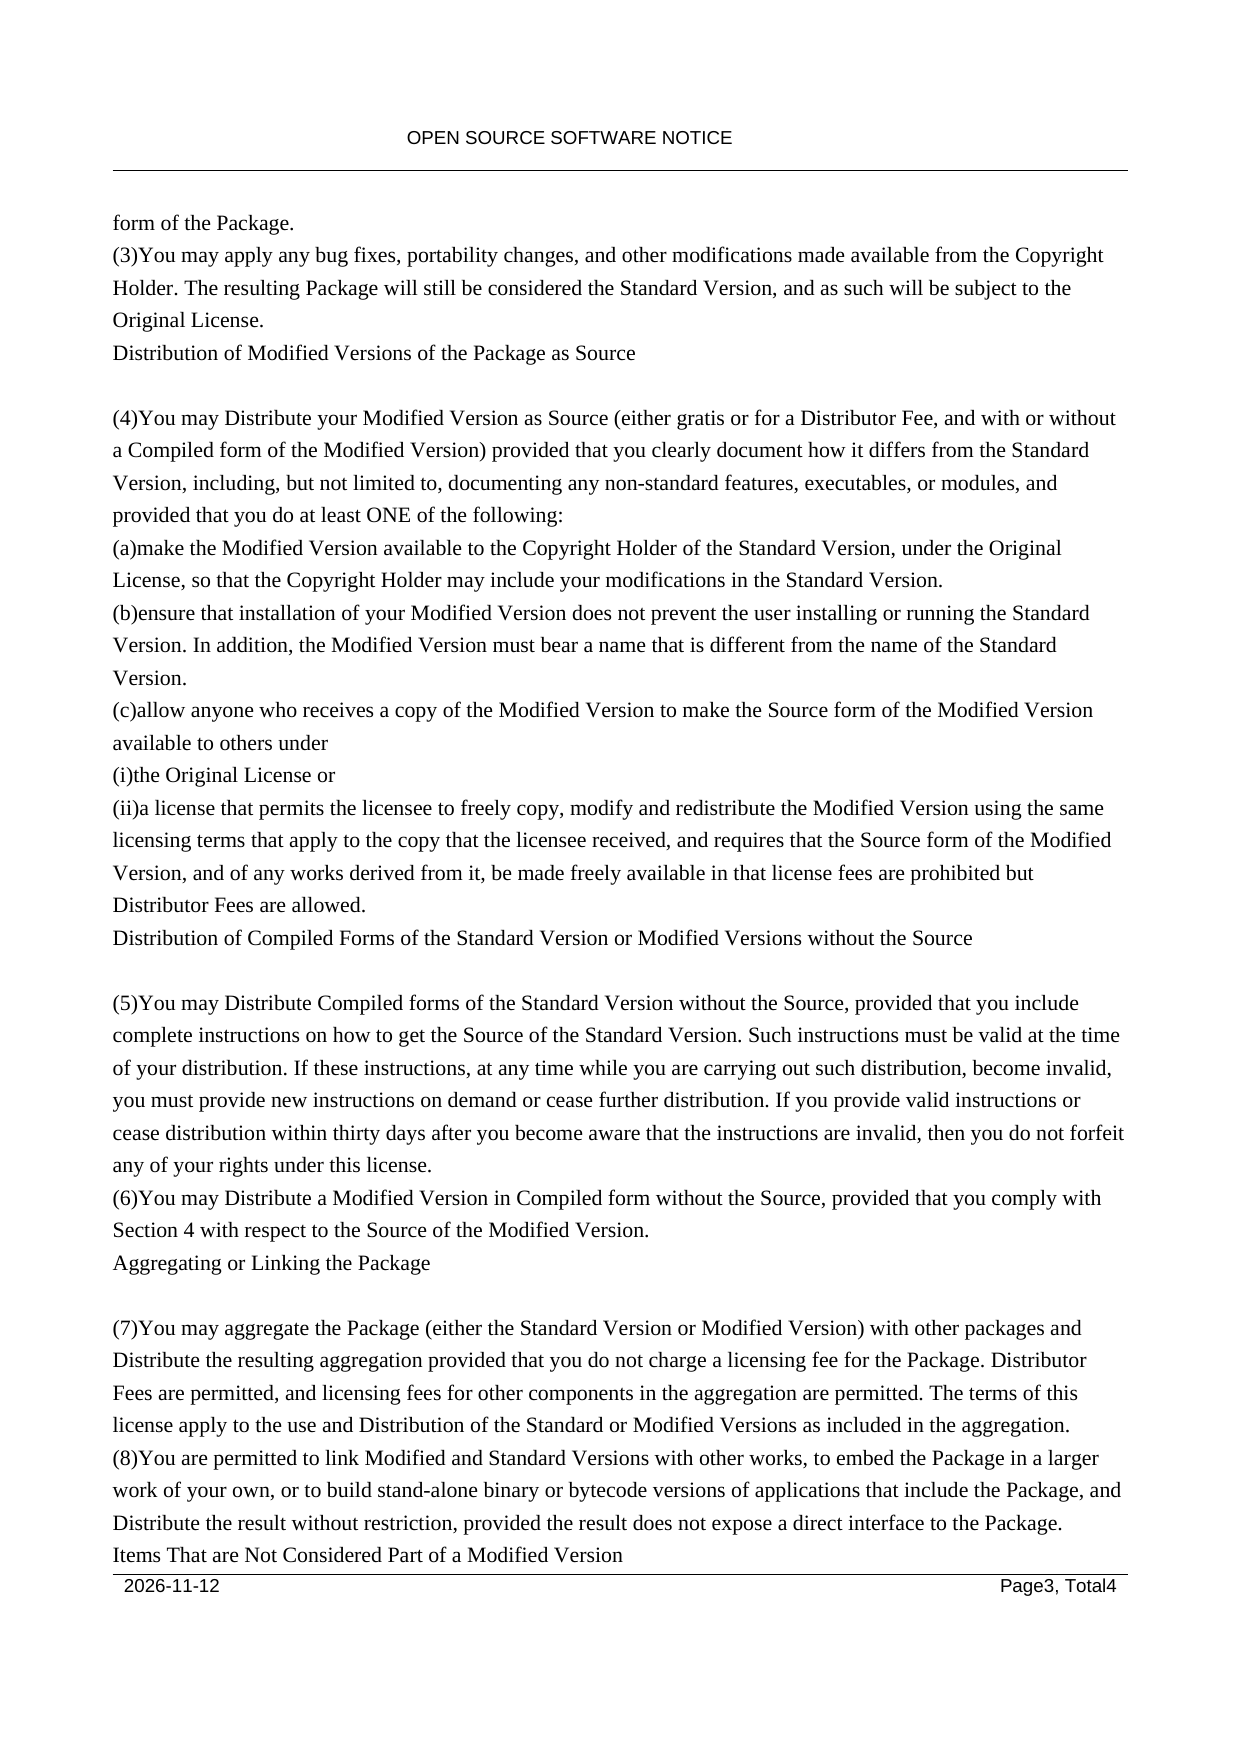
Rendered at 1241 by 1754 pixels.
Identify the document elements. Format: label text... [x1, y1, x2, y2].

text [112, 206, 1128, 239]
text Aggregating or Linking the Package [112, 1246, 1128, 1279]
text (i)the Original License or [112, 759, 1128, 791]
text (b)ensure that installation of your Modified Version does not prevent the user installing or running the Standard Version. In addition, the Modified Version must bear a name that is different from the name of the Standard Version. [112, 596, 1128, 694]
text (7)You may aggregate the Package (either the Standard Version or Modified Version) with other packages and Distribute the resulting aggregation provided that you do not charge a licensing fee for the Package. Distributor Fees are permitted, and licensing fees for other components in the aggregation are permitted. The terms of this license apply to the use and Distribution of the Standard or Modified Versions as included in the aggregation. [112, 1311, 1128, 1441]
text (ii)a license that permits the licensee to freely copy, modify and redistribute the Modified Version using the same licensing terms that apply to the copy that the licensee received, and requires that the Source form of the Modified Version, and of any works derived from it, be made freely available in that license fees are prohibited but Distributor Fees are allowed. [112, 791, 1128, 921]
text Items That are Not Considered Part of a Modified Version [112, 1539, 1128, 1571]
text Distribution of Compiled Forms of the Standard Version or Modified Versions without the Source [112, 921, 1128, 954]
text (5)You may Distribute Compiled forms of the Standard Version without the Source, provided that you include complete instructions on how to get the Source of the Standard Version. Such instructions must be valid at the time of your distribution. If these instructions, at any time while you are carrying out such distribution, become invalid, you must provide new instructions on demand or cease further distribution. If you provide valid instructions or cease distribution within thirty days after you become aware that the instructions are invalid, then you do not forfeit any of your rights under this license. [112, 986, 1128, 1181]
text (a)make the Modified Version available to the Copyright Holder of the Standard Version, under the Original License, so that the Copyright Holder may include your modifications in the Standard Version. [112, 531, 1128, 596]
text (4)You may Distribute your Modified Version as Source (either gratis or for a Distributor Fee, and with or without a Compiled form of the Modified Version) provided that you clearly document how it differs from the Standard Version, including, but not limited to, documenting any non-standard features, executables, or modules, and provided that you do at least ONE of the following: [112, 401, 1128, 531]
text (6)You may Distribute a Modified Version in Compiled form without the Source, provided that you comply with Section 4 with respect to the Source of the Modified Version. [112, 1181, 1128, 1246]
text (c)allow anyone who receives a copy of the Modified Version to make the Source form of the Modified Version available to others under [112, 694, 1128, 759]
text (8)You are permitted to link Modified and Standard Versions with other works, to embed the Package in a larger work of your own, or to build stand-alone binary or bytecode versions of applications that include the Package, and Distribute the result without restriction, provided the result does not expose a direct interface to the Package. [112, 1441, 1128, 1539]
text Distribution of Modified Versions of the Package as Source [112, 336, 1128, 369]
text (3)You may apply any bug fixes, portability changes, and other modifications made available from the Copyright Holder. The resulting Package will still be considered the Standard Version, and as such will be subject to the Original License. [112, 239, 1128, 336]
